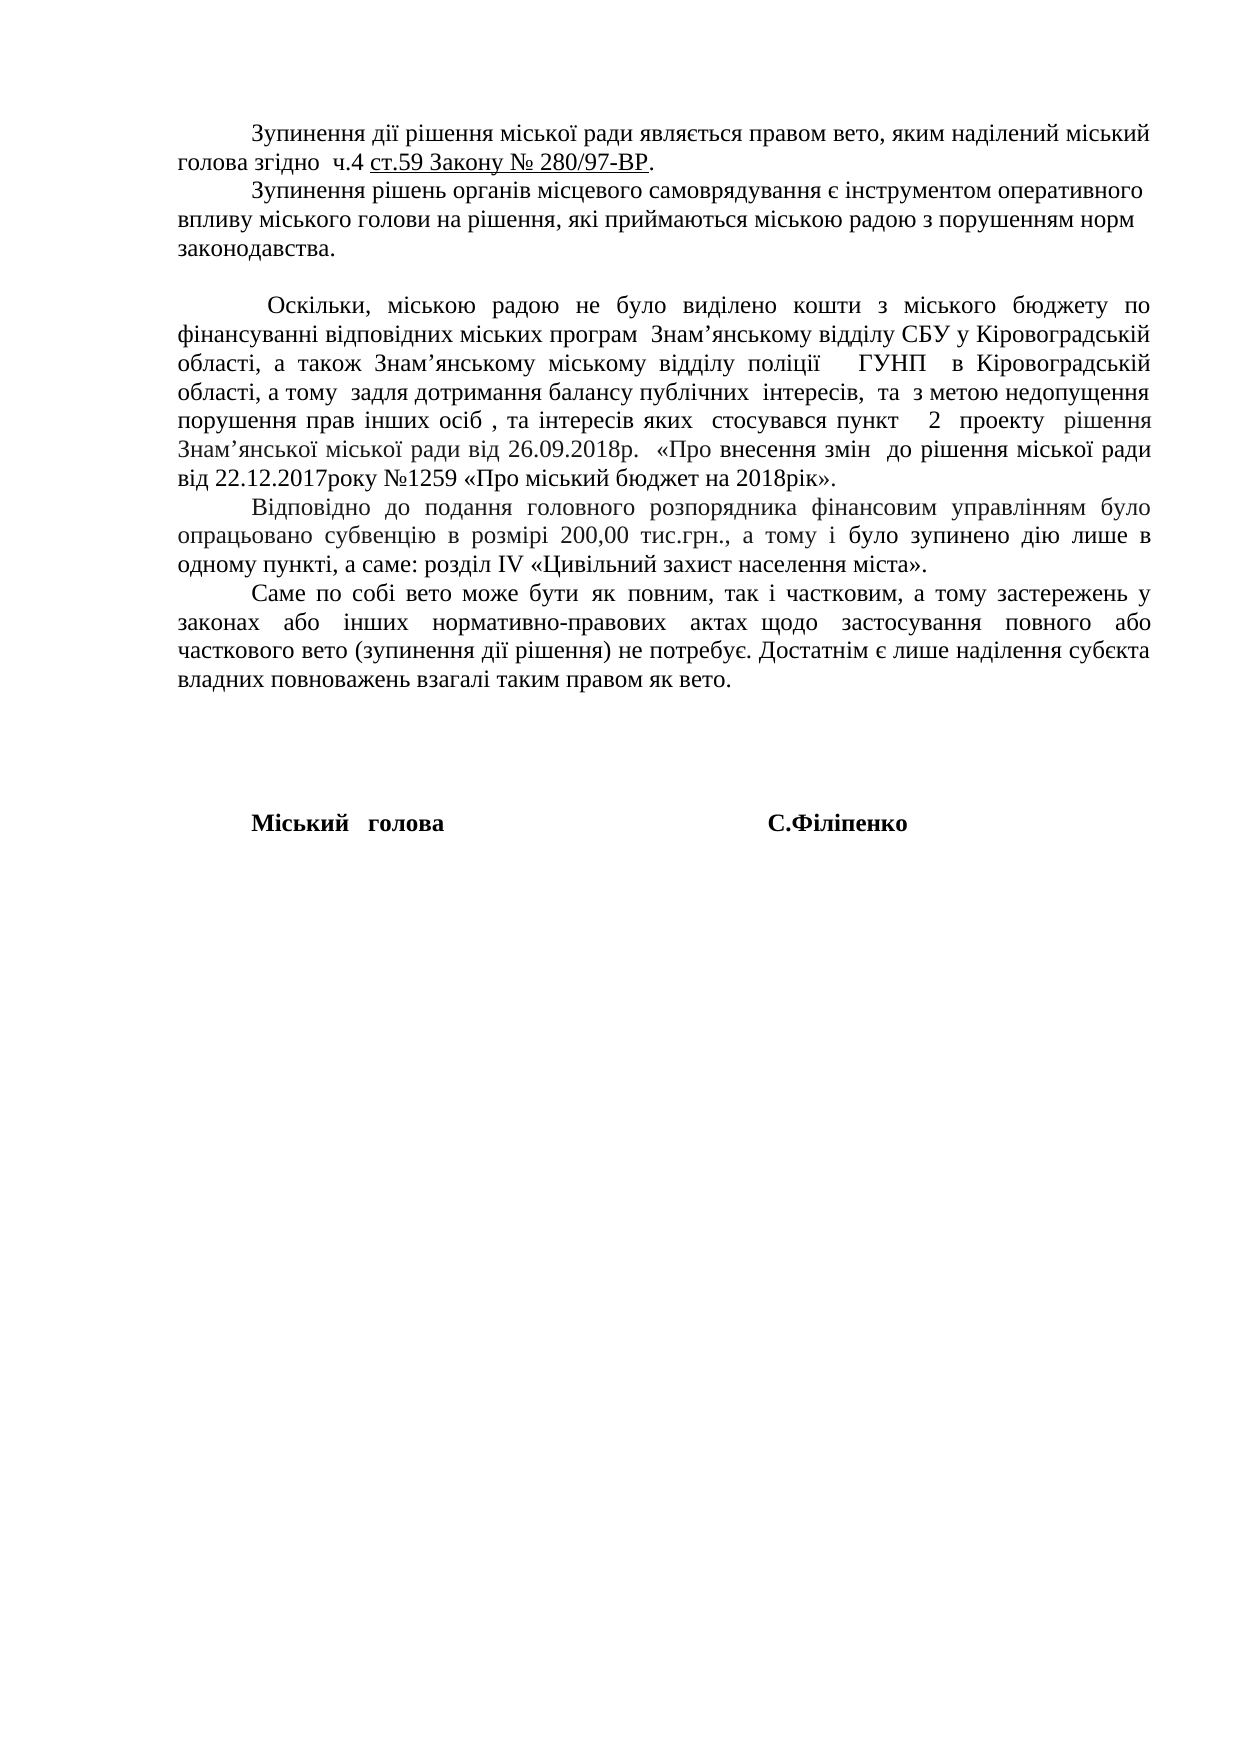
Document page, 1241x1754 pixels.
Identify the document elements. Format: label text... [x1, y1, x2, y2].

text Зупинення дії рішення міської ради являється правом вето, яким наділений міський голова згідно ч.4 ст.59 Закону № 280/97-ВР. [177, 118, 1152, 176]
text Оскільки, міською радою не було виділено кошти з міського бюджету по фінансуванні відповідних міських програм Знам’янському відділу СБУ у Кіровоградській області, а також Знам’янському міському відділу поліції ГУНП в Кіровоградській області, а тому задля дотримання балансу публічних інтересів, та з метою недопущення порушення прав інших осіб , та інтересів яких стосувався пункт 2 проекту рішення Знам’янської міської ради від 26.09.2018р. «Про внесення змін до рішення міської ради від 22.12.2017року №1259 «Про міський бюджет на 2018рік». [177, 291, 1152, 492]
text Зупинення рішень органів місцевого самоврядування є інструментом оперативного впливу міського голови на рішення, які приймаються міською радою з порушенням норм законодавства. [177, 176, 1152, 262]
text Міський голова С.Філіпенко [177, 808, 1152, 837]
text Відповідно до подання головного розпорядника фінансовим управлінням було опрацьовано субвенцію в розмірі 200,00 тис.грн., а тому і було зупинено дію лише в одному пункті, а саме: розділ IV «Цивільний захист населення міста». [177, 492, 1152, 578]
text Саме по собі вето може бути як повним, так і частковим, а тому застережень у законах або інших нормативно-правових актах щодо застосування повного або часткового вето (зупинення дії рішення) не потребує. Достатнім є лише наділення субєкта владних повноважень взагалі таким правом як вето. [177, 578, 1152, 693]
